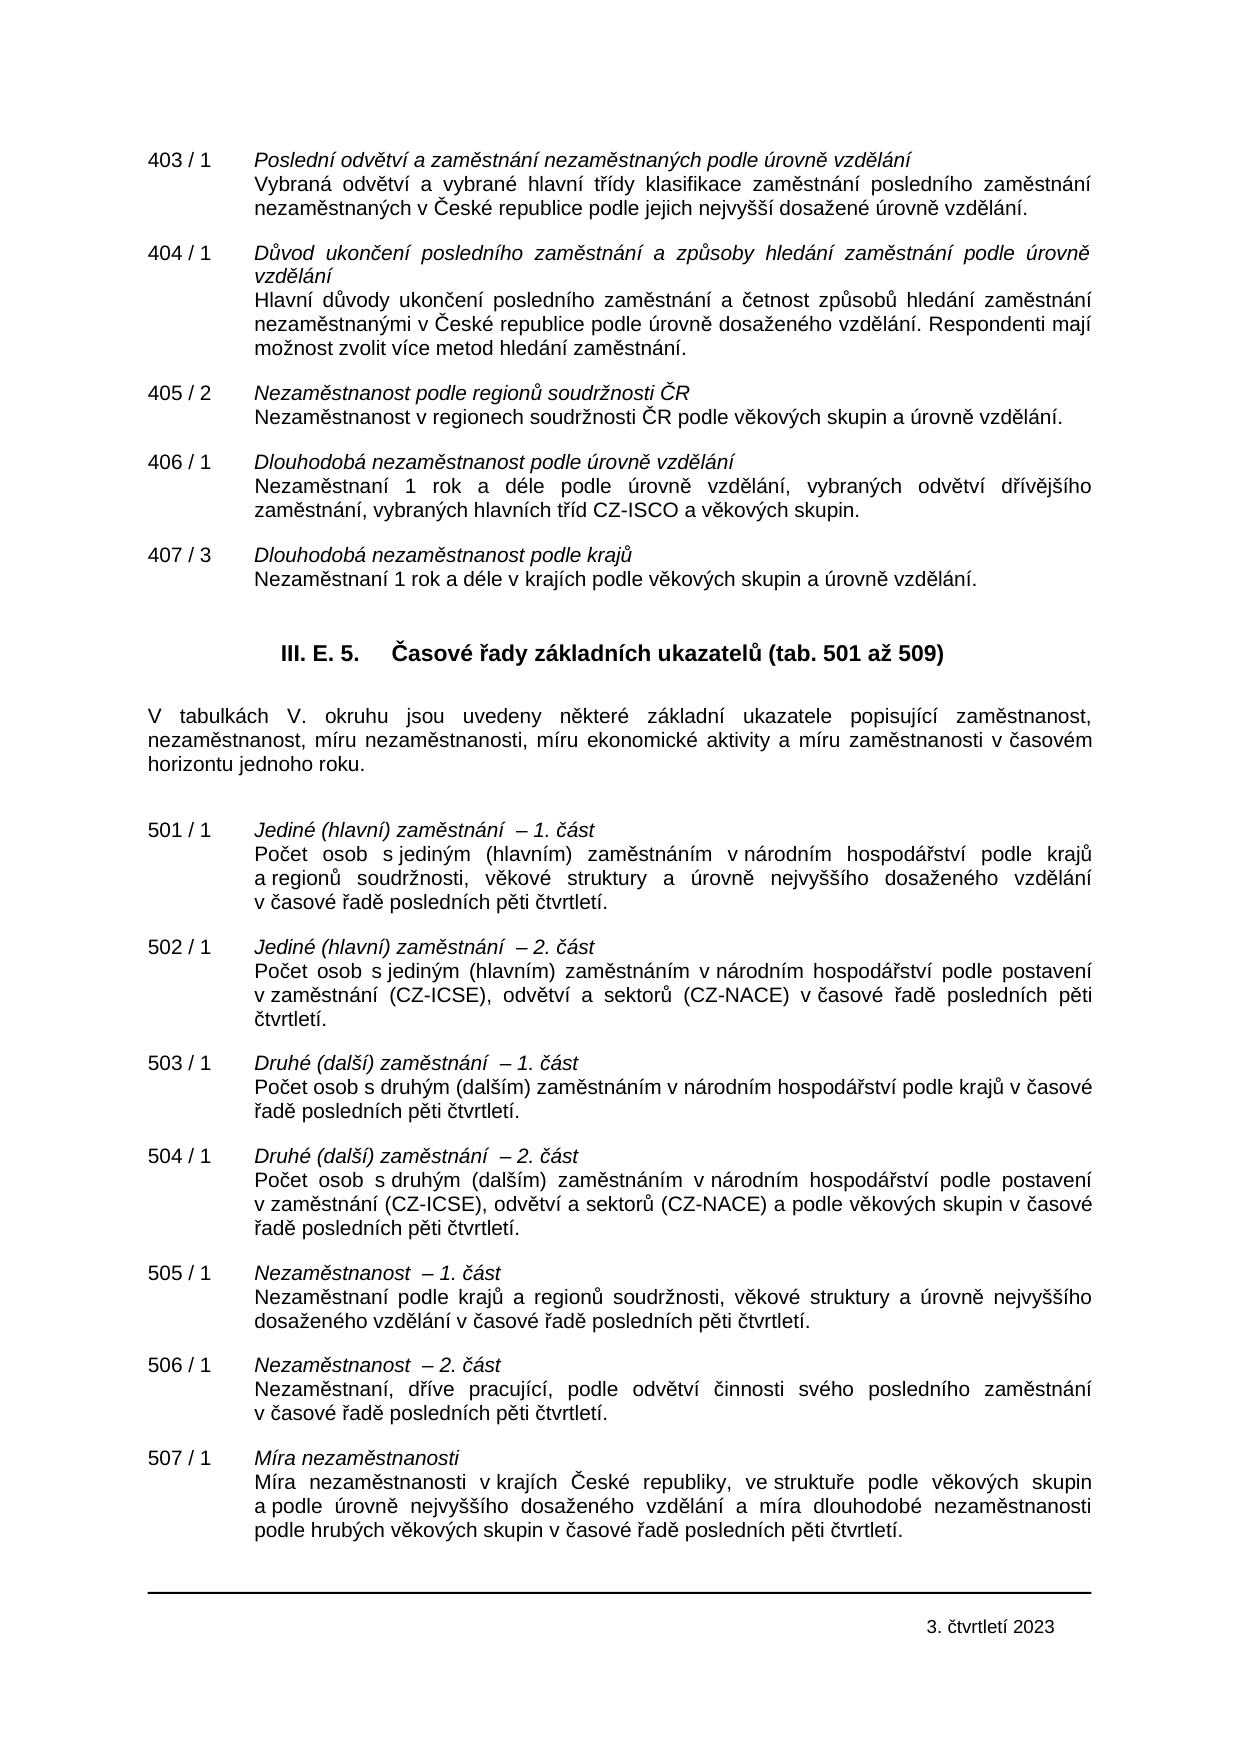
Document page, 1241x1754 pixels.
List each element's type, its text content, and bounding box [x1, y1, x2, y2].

text 403 / 1 Poslední odvětví a zaměstnání nezaměstnaných podle úrovně vzdělání [148, 148, 1092, 172]
text 407 / 3 Dlouhodobá nezaměstnanost podle krajů [148, 542, 1092, 566]
text Nezaměstnanost v regionech soudržnosti ČR podle věkových skupin a úrovně vzdělání. [254, 405, 1092, 429]
text 405 / 2 Nezaměstnanost podle regionů soudržnosti ČR [148, 381, 1092, 405]
text 506 / 1 Nezaměstnanost – 2. část [148, 1353, 1092, 1377]
list Časové řady základních ukazatelů (tab. 501 až 509) [281, 640, 1092, 667]
text Nezaměstnaní 1 rok a déle podle úrovně vzdělání, vybraných odvětví dřívějšího zaměstnání, vybraných hlavních tříd CZ-ISCO a věkových skupin. [254, 474, 1092, 522]
text V tabulkách V. okruhu jsou uvedeny některé základní ukazatele popisující zaměstnanost, nezaměstnanost, míru nezaměstnanosti, míru ekonomické aktivity a míru zaměstnanosti v časovém horizontu jednoho roku. [148, 704, 1092, 776]
text Počet osob s druhým (dalším) zaměstnáním v národním hospodářství podle postavení v zaměstnání (CZ-ICSE), odvětví a sektorů (CZ-NACE) a podle věkových skupin v časové řadě posledních pěti čtvrtletí. [254, 1168, 1092, 1240]
text Nezaměstnaní podle krajů a regionů soudržnosti, věkové struktury a úrovně nejvyššího dosaženého vzdělání v časové řadě posledních pěti čtvrtletí. [254, 1284, 1092, 1332]
text 501 / 1 Jediné (hlavní) zaměstnání – 1. část [148, 818, 1092, 842]
text Míra nezaměstnanosti v krajích České republiky, ve struktuře podle věkových skupin a podle úrovně nejvyššího dosaženého vzdělání a míra dlouhodobé nezaměstnanosti podle hrubých věkových skupin v časové řadě posledních pěti čtvrtletí. [254, 1470, 1092, 1542]
text 406 / 1 Dlouhodobá nezaměstnanost podle úrovně vzdělání [148, 450, 1092, 474]
text 504 / 1 Druhé (další) zaměstnání – 2. část [148, 1144, 1092, 1168]
text Počet osob s druhým (dalším) zaměstnáním v národním hospodářství podle krajů v časové řadě posledních pěti čtvrtletí. [254, 1075, 1092, 1123]
text Počet osob s jediným (hlavním) zaměstnáním v národním hospodářství podle postavení v zaměstnání (CZ-ICSE), odvětví a sektorů (CZ-NACE) v časové řadě posledních pěti čtvrtletí. [254, 958, 1092, 1030]
text Hlavní důvody ukončení posledního zaměstnání a četnost způsobů hledání zaměstnání nezaměstnanými v České republice podle úrovně dosaženého vzdělání. Respondenti mají možnost zvolit více metod hledání zaměstnání. [254, 288, 1092, 360]
text 505 / 1 Nezaměstnanost – 1. část [148, 1261, 1092, 1284]
text Počet osob s jediným (hlavním) zaměstnáním v národním hospodářství podle krajů a regionů soudržnosti, věkové struktury a úrovně nejvyššího dosaženého vzdělání v časové řadě posledních pěti čtvrtletí. [254, 842, 1092, 914]
text 502 / 1 Jediné (hlavní) zaměstnání – 2. část [148, 934, 1092, 958]
text 503 / 1 Druhé (další) zaměstnání – 1. část [148, 1051, 1092, 1075]
text Nezaměstnaní, dříve pracující, podle odvětví činnosti svého posledního zaměstnání v časové řadě posledních pěti čtvrtletí. [254, 1377, 1092, 1425]
text Nezaměstnaní 1 rok a déle v krajích podle věkových skupin a úrovně vzdělání. [148, 566, 1092, 590]
text Vybraná odvětví a vybrané hlavní třídy klasifikace zaměstnání posledního zaměstnání nezaměstnaných v České republice podle jejich nejvyšší dosažené úrovně vzdělání. [254, 172, 1092, 219]
text 507 / 1 Míra nezaměstnanosti [148, 1446, 1092, 1470]
text 404 / 1 Důvod ukončení posledního zaměstnání a způsoby hledání zaměstnání podle úrovně vzdělání [148, 240, 1092, 288]
